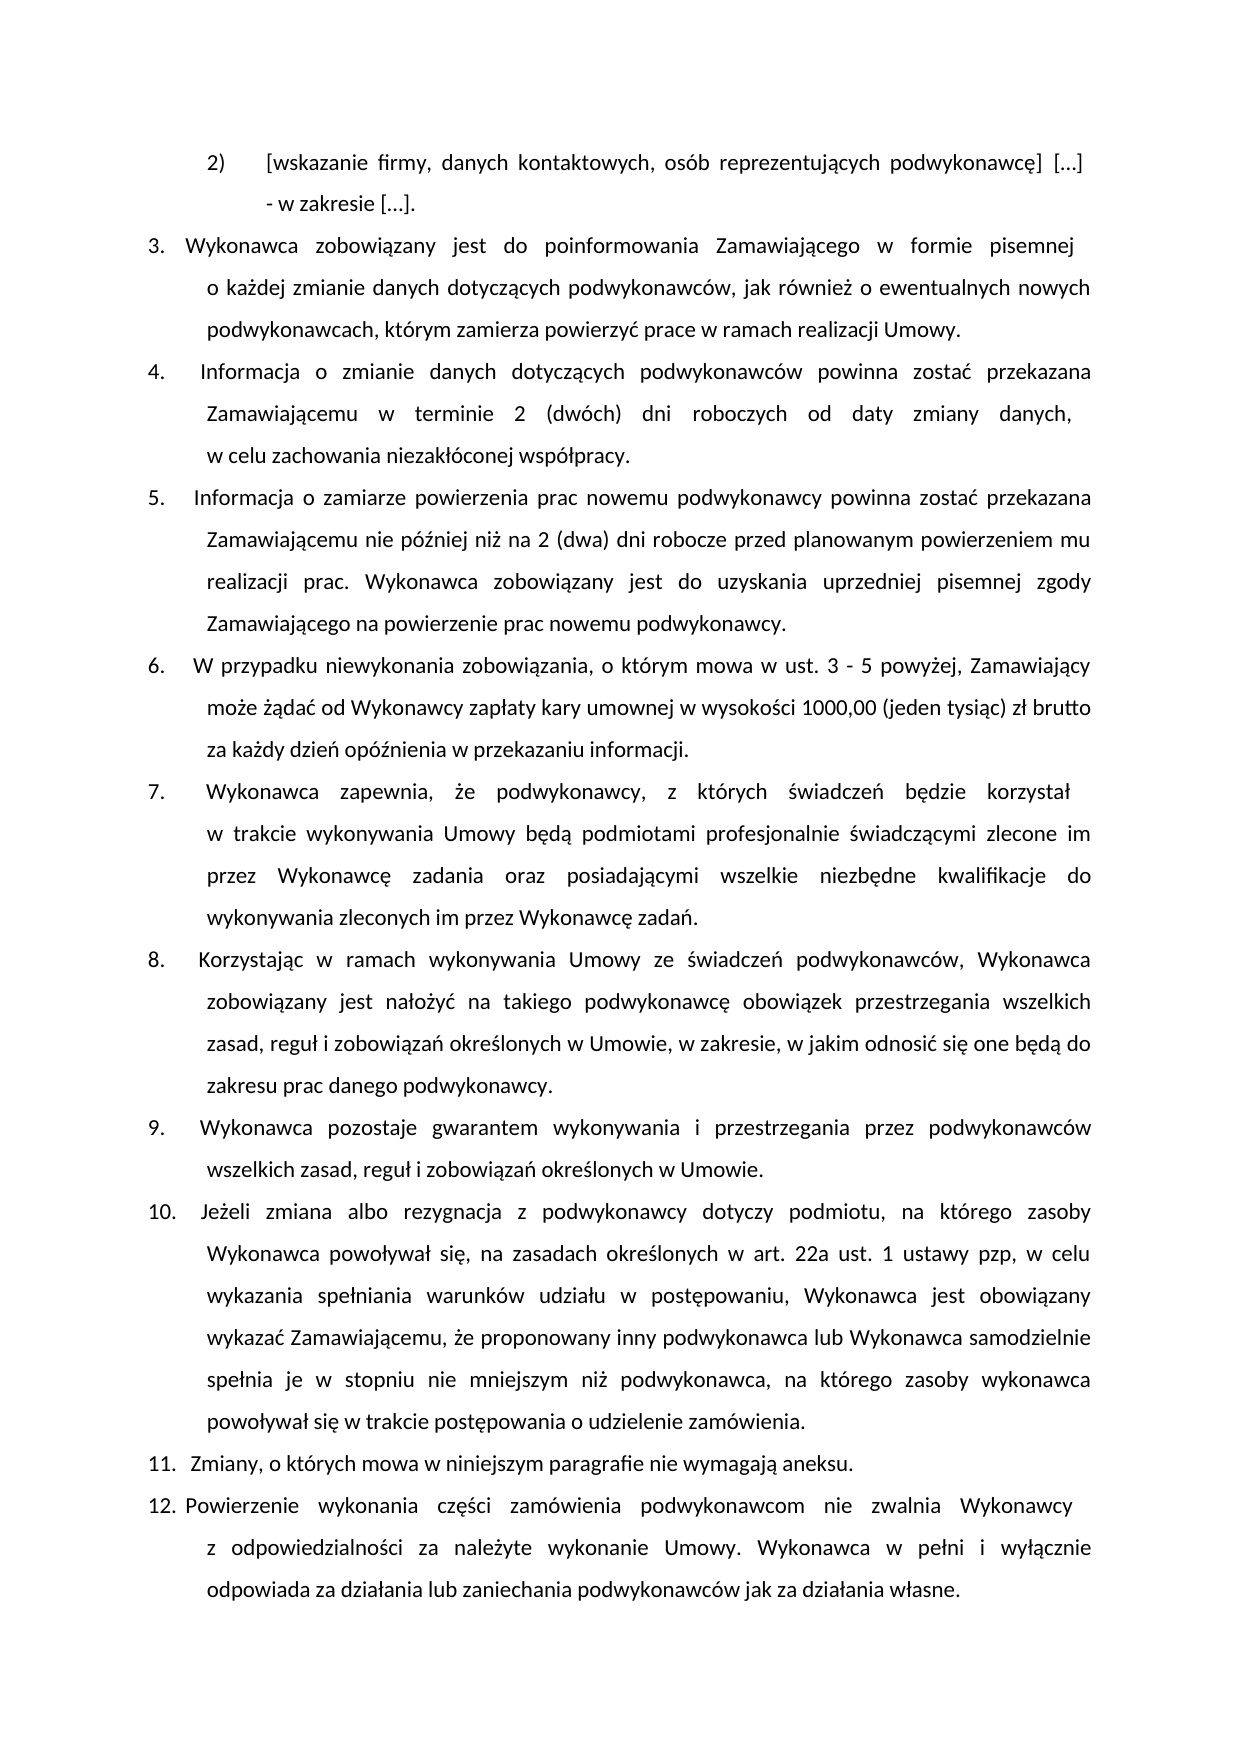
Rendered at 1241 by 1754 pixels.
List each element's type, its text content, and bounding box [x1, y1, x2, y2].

list W przypadku niewykonania zobowiązania, o którym mowa w ust. 3 - 5 powyżej, Zamawiający może żądać od Wykonawcy zapłaty kary umownej w wysokości 1000,00 (jeden tysiąc) zł brutto za każdy dzień opóźnienia w przekazaniu informacji. [148, 651, 1093, 763]
list Wykonawca zapewnia, że podwykonawcy, z których świadczeń będzie korzystał w trakcie wykonywania Umowy będą podmiotami profesjonalnie świadczącymi zlecone im przez Wykonawcę zadania oraz posiadającymi wszelkie niezbędne kwalifikacje do wykonywania zleconych im przez Wykonawcę zadań. [148, 777, 1093, 931]
list Jeżeli zmiana albo rezygnacja z podwykonawcy dotyczy podmiotu, na którego zasoby Wykonawca powoływał się, na zasadach określonych w art. 22a ust. 1 ustawy pzp, w celu wykazania spełniania warunków udziału w postępowaniu, Wykonawca jest obowiązany wykazać Zamawiającemu, że proponowany inny podwykonawca lub Wykonawca samodzielnie spełnia je w stopniu nie mniejszym niż podwykonawca, na którego zasoby wykonawca powoływał się w trakcie postępowania o udzielenie zamówienia. [148, 1197, 1093, 1435]
list Informacja o zamiarze powierzenia prac nowemu podwykonawcy powinna zostać przekazana Zamawiającemu nie później niż na 2 (dwa) dni robocze przed planowanym powierzeniem mu realizacji prac. Wykonawca zobowiązany jest do uzyskania uprzedniej pisemnej zgody Zamawiającego na powierzenie prac nowemu podwykonawcy. [148, 483, 1093, 637]
list Wykonawca zobowiązany jest do poinformowania Zamawiającego w formie pisemnej o każdej zmianie danych dotyczących podwykonawców, jak również o ewentualnych nowych podwykonawcach, którym zamierza powierzyć prace w ramach realizacji Umowy. [148, 232, 1093, 343]
list Powierzenie wykonania części zamówienia podwykonawcom nie zwalnia Wykonawcy z odpowiedzialności za należyte wykonanie Umowy. Wykonawca w pełni i wyłącznie odpowiada za działania lub zaniechania podwykonawców jak za działania własne. [148, 1491, 1093, 1603]
list Wykonawca pozostaje gwarantem wykonywania i przestrzegania przez podwykonawców wszelkich zasad, reguł i zobowiązań określonych w Umowie. [148, 1113, 1093, 1183]
list Korzystając w ramach wykonywania Umowy ze świadczeń podwykonawców, Wykonawca zobowiązany jest nałożyć na takiego podwykonawcę obowiązek przestrzegania wszelkich zasad, reguł i zobowiązań określonych w Umowie, w zakresie, w jakim odnosić się one będą do zakresu prac danego podwykonawcy. [148, 945, 1093, 1099]
list Zmiany, o których mowa w niniejszym paragrafie nie wymagają aneksu. [148, 1449, 1093, 1477]
list [wskazanie firmy, danych kontaktowych, osób reprezentujących podwykonawcę] […] - w zakresie […]. [207, 148, 1093, 218]
list Informacja o zmianie danych dotyczących podwykonawców powinna zostać przekazana Zamawiającemu w terminie 2 (dwóch) dni roboczych od daty zmiany danych, w celu zachowania niezakłóconej współpracy. [148, 357, 1093, 469]
